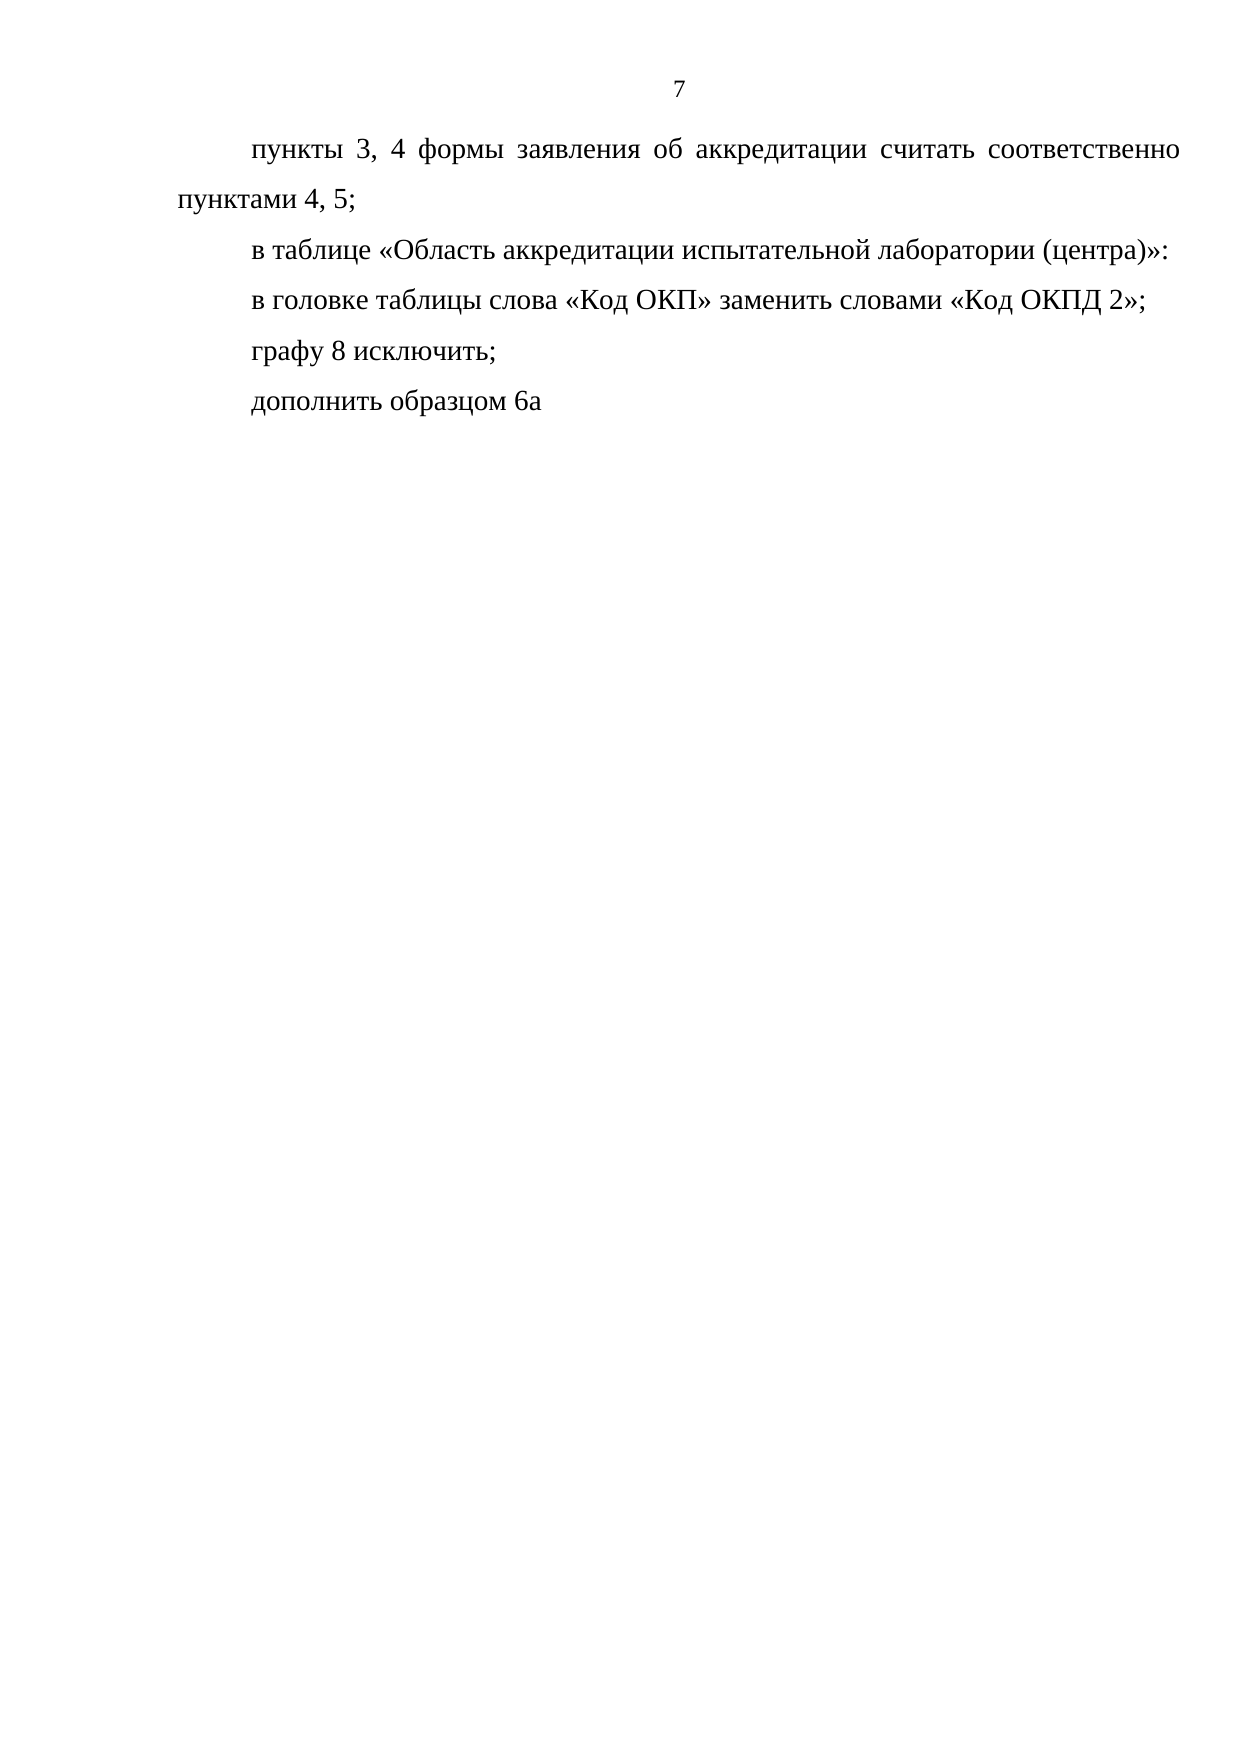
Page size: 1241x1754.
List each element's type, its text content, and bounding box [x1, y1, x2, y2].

text пункты 3, 4 формы заявления об аккредитации считать соответственно пунктами 4, 5; [177, 131, 1181, 215]
text дополнить образцом 6а [177, 383, 1181, 416]
text в головке таблицы слова «Код ОКП» заменить словами «Код ОКПД 2»; [177, 282, 1181, 316]
text графу 8 исключить; [177, 333, 1181, 366]
text в таблице «Область аккредитации испытательной лаборатории (центра)»: [177, 232, 1181, 266]
